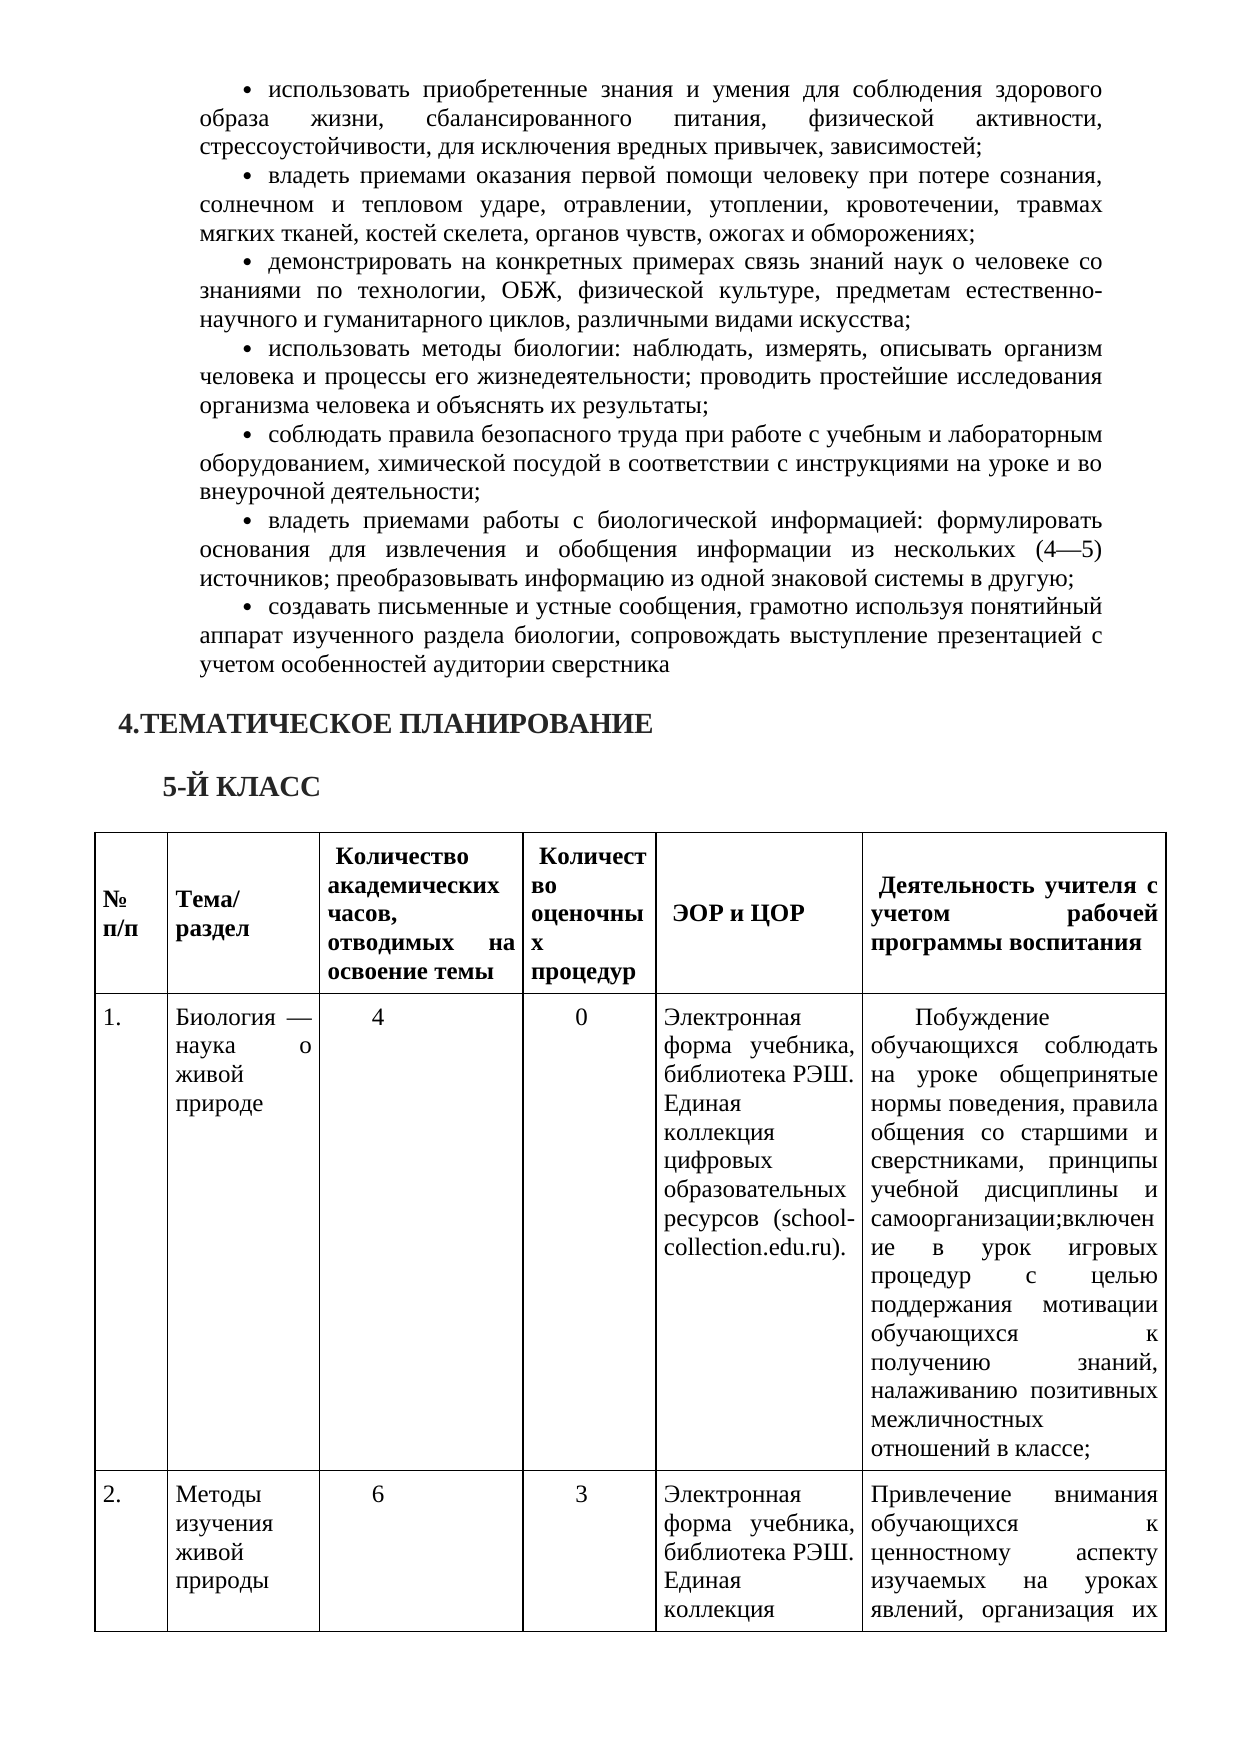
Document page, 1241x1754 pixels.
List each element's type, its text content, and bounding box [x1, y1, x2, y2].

text 5-Й КЛАСС [118, 740, 1122, 802]
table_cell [168, 1471, 319, 1631]
table_cell 0 [524, 994, 655, 1470]
table_header Количество академических часов, отводимых на освоение темы [320, 833, 522, 992]
text 4.ТЕМАТИЧЕСКОЕ ПЛАНИРОВАНИЕ [118, 706, 1103, 740]
table_header Тема/ раздел [168, 833, 319, 992]
table_cell Биология — наука о живой природе [168, 994, 319, 1470]
table_cell 4 [320, 994, 522, 1470]
list использовать приобретенные знания и умения для соблюдения здорового образа жизни, сбалансированного питания, физической активности, стрессоустойчивости, для исключения вредных привычек, зависимостей; [199, 74, 1103, 160]
table_header № п/п [96, 833, 167, 992]
list владеть приемами работы с биологической информацией: формулировать основания для извлечения и обобщения информации из нескольких (4—5) источников; преобразовывать информацию из одной знаковой системы в другую; [199, 505, 1103, 591]
list владеть приемами оказания первой помощи человеку при потере сознания, солнечном и тепловом ударе, отравлении, утоплении, кровотечении, травмах мягких тканей, костей скелета, органов чувств, ожогах и обморожениях; [199, 160, 1103, 246]
table_header Количество оценочных процедур [524, 833, 655, 992]
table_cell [863, 1471, 1165, 1631]
table_cell 3 [524, 1471, 655, 1631]
table_cell 1. [96, 994, 167, 1470]
table_cell Побуждение обучающихся соблюдать на уроке общепринятые нормы поведения, правила общения со старшими и сверстниками, принципы учебной дисциплины и самоорганизации;включение в урок игровых процедур с целью поддержания мотивации обучающихся к получению знаний, налаживанию позитивных межличностных отношений в классе; [863, 994, 1165, 1470]
list создавать письменные и устные сообщения, грамотно используя понятийный аппарат изученного раздела биологии, сопровождать выступление презентацией с учетом особенностей аудитории сверстника [199, 591, 1103, 678]
table_header Деятельность учителя с учетом рабочей программы воспитания [863, 833, 1165, 992]
list использовать методы биологии: наблюдать, измерять, описывать организм человека и процессы его жизнедеятельности; проводить простейшие исследования организма человека и объяснять их результаты; [199, 333, 1103, 419]
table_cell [657, 1471, 862, 1631]
list демонстрировать на конкретных примерах связь знаний наук о человеке со знаниями по технологии, ОБЖ, физической культуре, предметам естественно-научного и гуманитарного циклов, различными видами искусства; [199, 246, 1103, 333]
table_header ЭОР и ЦОР [657, 833, 862, 992]
table_cell Электронная форма учебника, библиотека РЭШ. Единая коллекция цифровых образовательных ресурсов (school-collection.edu.ru). [657, 994, 862, 1470]
list соблюдать правила безопасного труда при работе с учебным и лабораторным оборудованием, химической посудой в соответствии с инструкциями на уроке и во внеурочной деятельности; [199, 419, 1103, 505]
table_cell 6 [320, 1471, 522, 1631]
table_cell 2. [96, 1471, 167, 1631]
